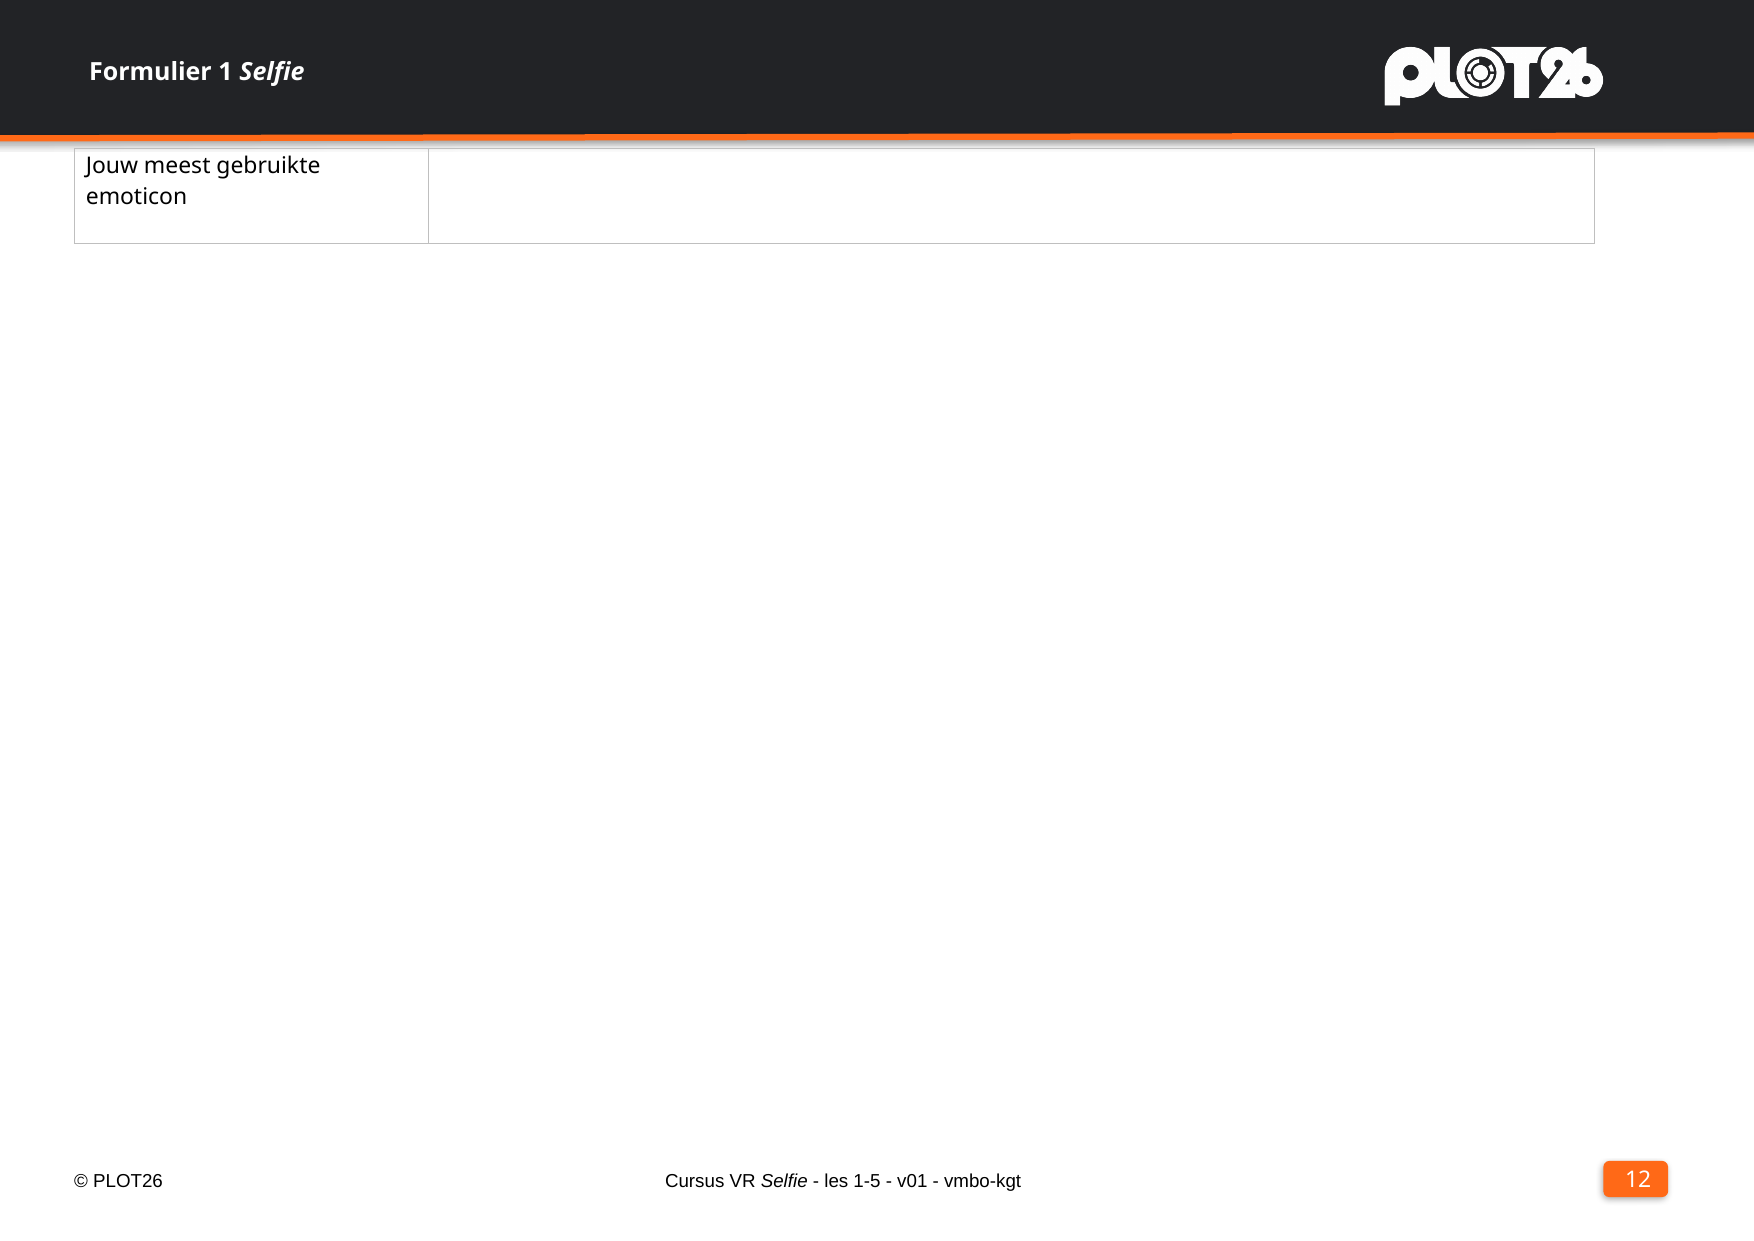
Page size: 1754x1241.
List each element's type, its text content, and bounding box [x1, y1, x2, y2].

table_cell Jouw meest gebruikte emoticon [75, 149, 428, 242]
table_cell [429, 149, 1594, 242]
